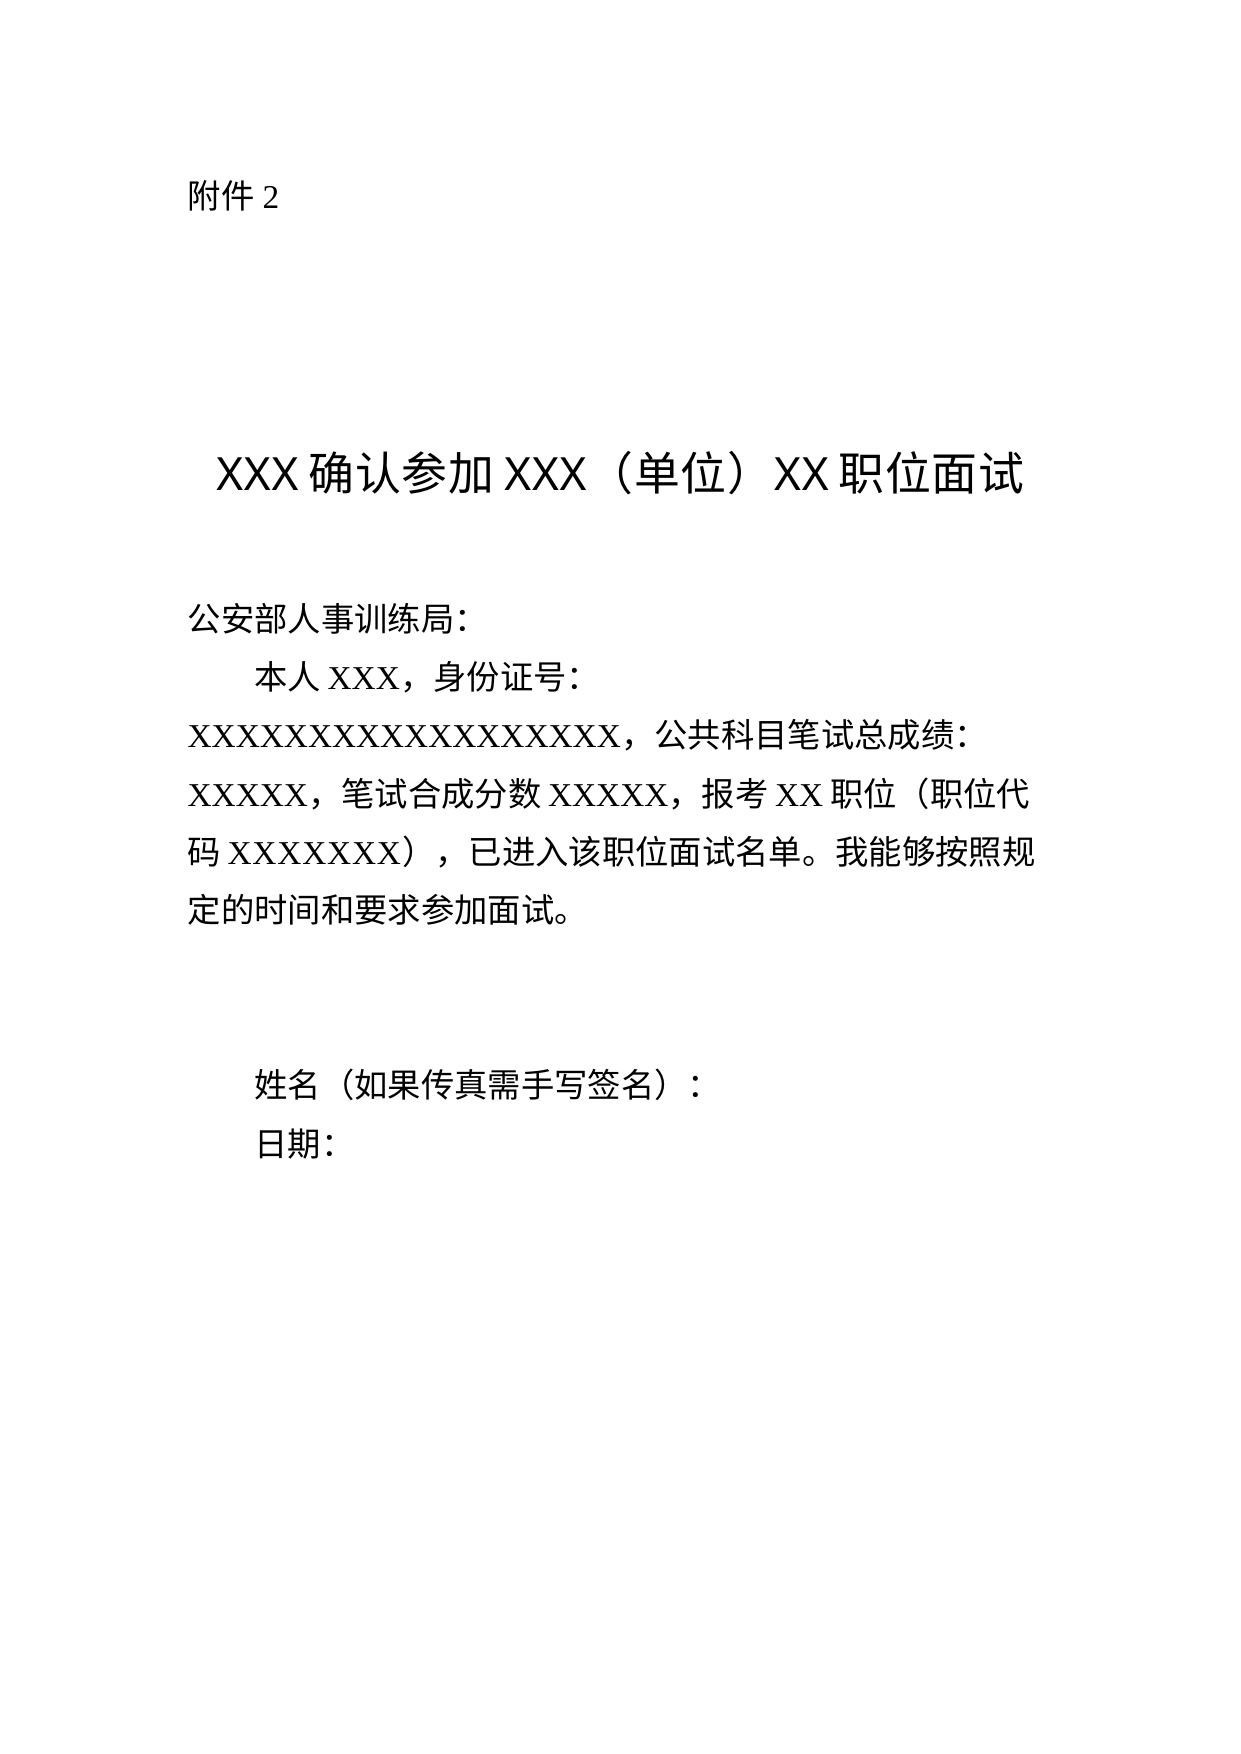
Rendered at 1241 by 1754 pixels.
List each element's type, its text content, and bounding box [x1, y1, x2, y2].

text 姓名（如果传真需手写签名）： [187, 1051, 1053, 1109]
text 公安部人事训练局： [187, 584, 1053, 643]
text 附件2 [187, 162, 1053, 227]
text XXX确认参加XXX（单位）XX职位面试 [187, 422, 1053, 519]
text 日期： [187, 1109, 1053, 1168]
text 本人XXX，身份证号：XXXXXXXXXXXXXXXXXX，公共科目笔试总成绩：XXXXX，笔试合成分数XXXXX，报考XX职位（职位代码XXXXXXX），已进入该职位面试名单。我能够按照规定的时间和要求参加面试。 [187, 643, 1053, 934]
